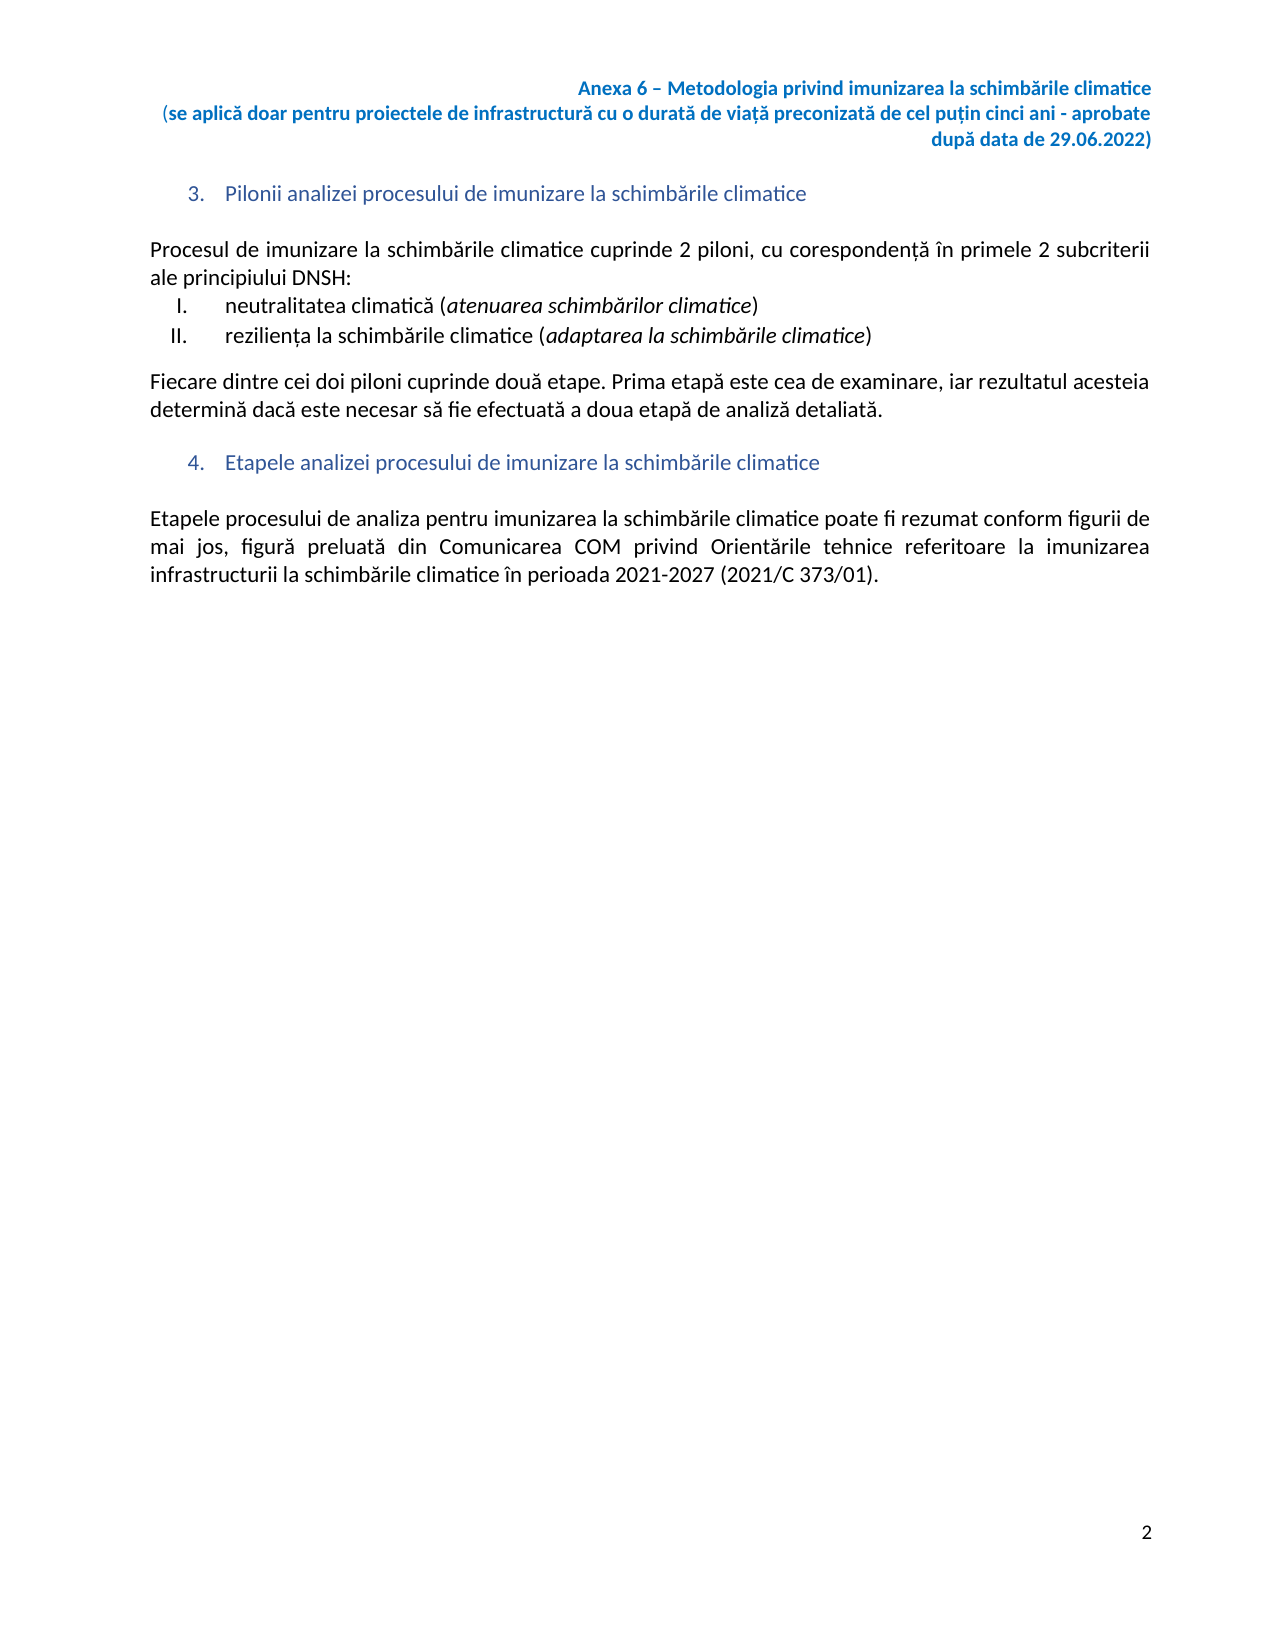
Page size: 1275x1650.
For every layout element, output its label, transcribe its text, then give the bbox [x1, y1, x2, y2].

subtitle Etapele analizei procesului de imunizare la schimbările climatice [187, 448, 1152, 476]
subtitle Pilonii analizei procesului de imunizare la schimbările climatice [187, 179, 1152, 207]
text Fiecare dintre cei doi piloni cuprinde două etape. Prima etapă este cea de examinare, iar rezultatul acesteia determină dacă este necesar să fie efectuată a doua etapă de analiză detaliată. [150, 367, 1152, 423]
text Etapele procesului de analiza pentru imunizarea la schimbările climatice poate fi rezumat conform figurii de mai jos, figură preluată din Comunicarea COM privind Orientările tehnice referitoare la imunizarea infrastructurii la schimbările climatice în perioada 2021-2027 (2021/C 373/01). [150, 504, 1152, 588]
list reziliența la schimbările climatice (adaptarea la schimbările climatice) [187, 321, 1152, 349]
list neutralitatea climatică (atenuarea schimbărilor climatice) [187, 291, 1152, 319]
text Procesul de imunizare la schimbările climatice cuprinde 2 piloni, cu corespondență în primele 2 subcriterii ale principiului DNSH: [150, 235, 1152, 291]
